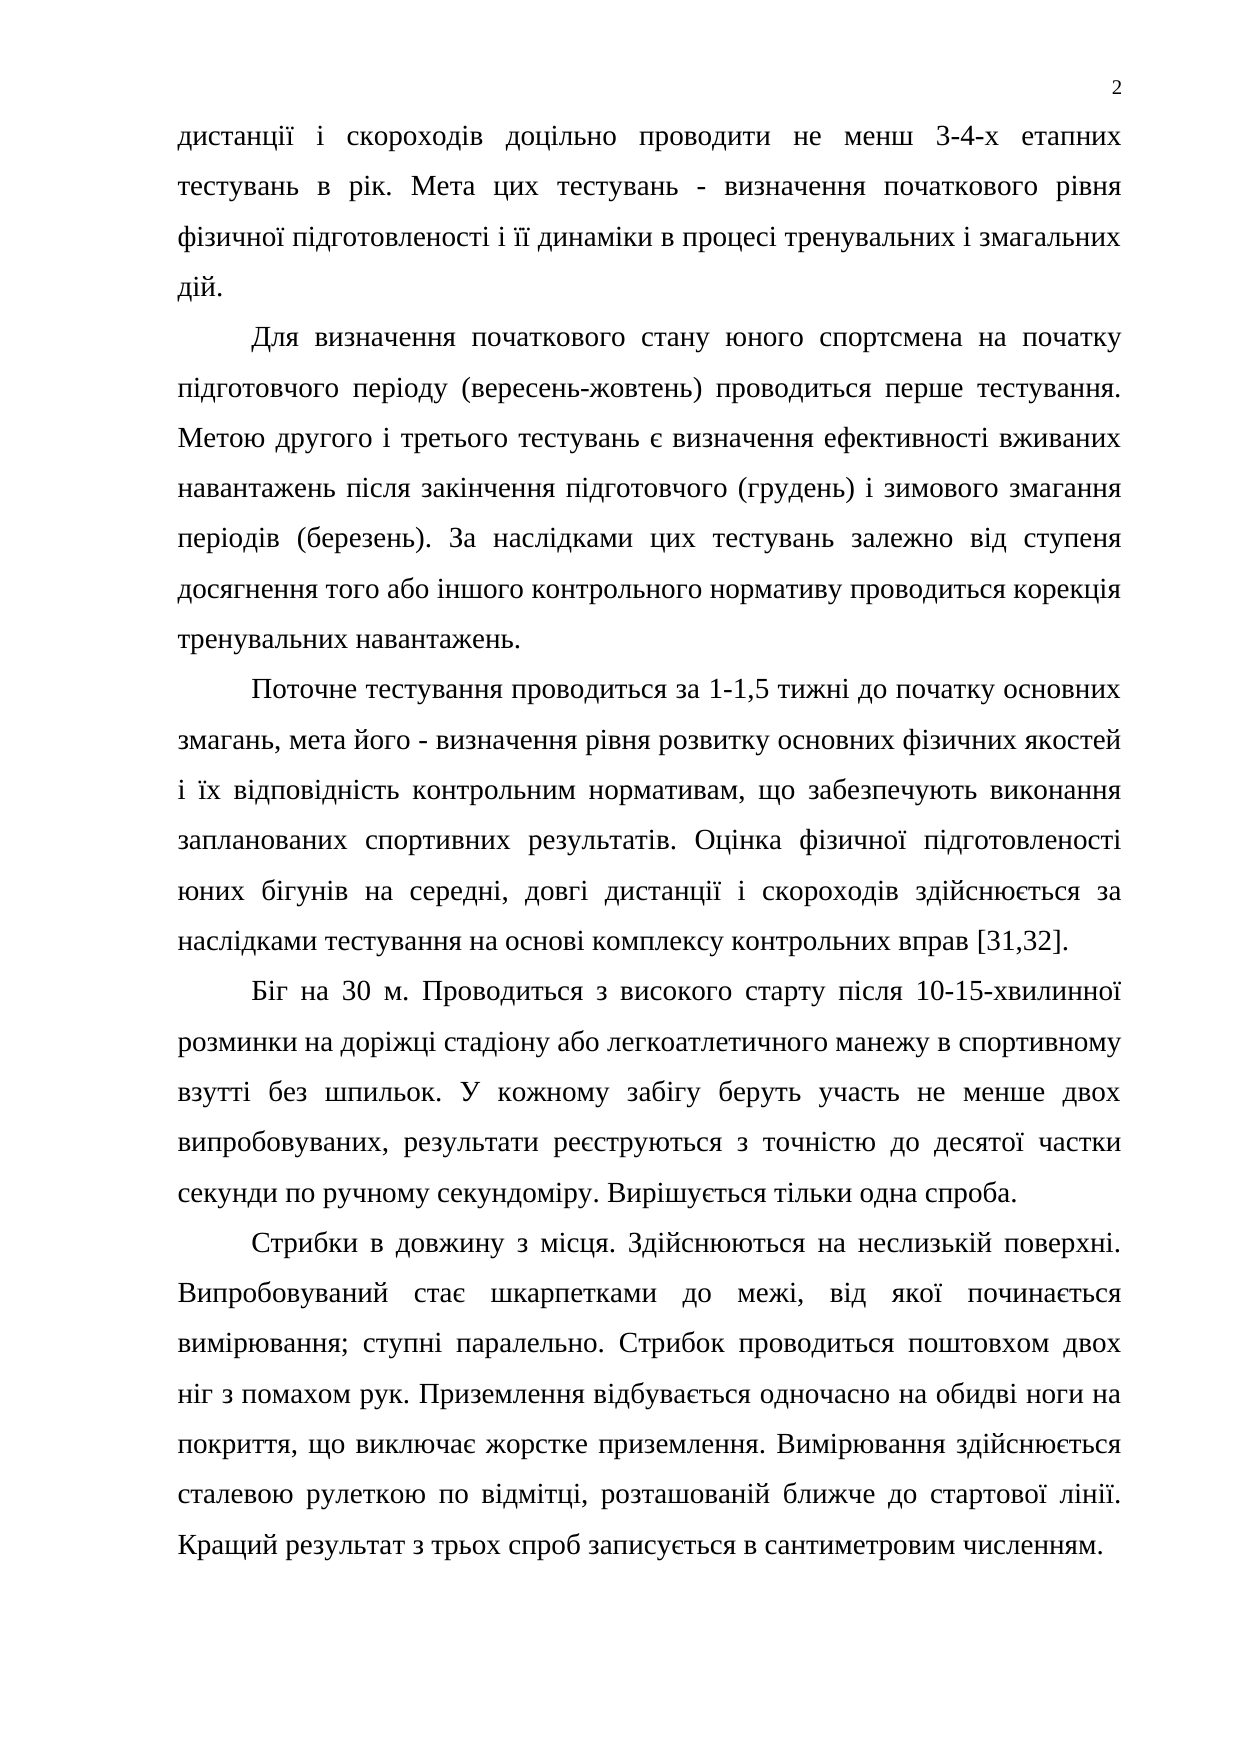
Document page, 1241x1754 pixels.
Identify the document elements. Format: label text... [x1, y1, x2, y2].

text Біг на . Проводиться з високого старту після 10-15-хвилинної розминки на доріжці стадіону або легкоатлетичного манежу в спортивному взутті без шпильок. У кожному забігу беруть участь не менше двох випробовуваних, результати реєструються з точністю до десятої частки секунди по ручному секундоміру. Вирішується тільки одна спроба. [177, 973, 1122, 1208]
text Стрибки в довжину з місця. Здійснюються на неслизькій поверхні. Випробовуваний стає шкарпетками до межі, від якої починається вимірювання; ступні паралельно. Стрибок проводиться поштовхом двох ніг з помахом рук. Приземлення відбувається одночасно на обидві ноги на покриття, що виключає жорстке приземлення. Вимірювання здійснюється сталевою рулеткою по відмітці, розташованій ближче до стартової лінії. Кращий результат з трьох спроб записується в сантиметровим численням. [177, 1225, 1122, 1560]
text Для визначення початкового стану юного спортсмена на початку підготовчого періоду (вересень-жовтень) проводиться перше тестування. Метою другого і третього тестувань є визначення ефективності вживаних навантажень після закінчення підготовчого (грудень) і зимового змагання періодів (березень). За наслідками цих тестувань залежно від ступеня досягнення того або іншого контрольного нормативу проводиться корекція тренувальних навантажень. [177, 319, 1122, 655]
text Поточне тестування проводиться за 1-1,5 тижні до початку основних змагань, мета його - визначення рівня розвитку основних фізичних якостей і їх відповідність контрольним нормативам, що забезпечують виконання запланованих спортивних результатів. Оцінка фізичної підготовленості юних бігунів на середні, довгі дистанції і скороходів здійснюється за наслідками тестування на основі комплексу контрольних вправ [31,32]. [177, 672, 1122, 957]
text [177, 118, 1122, 303]
